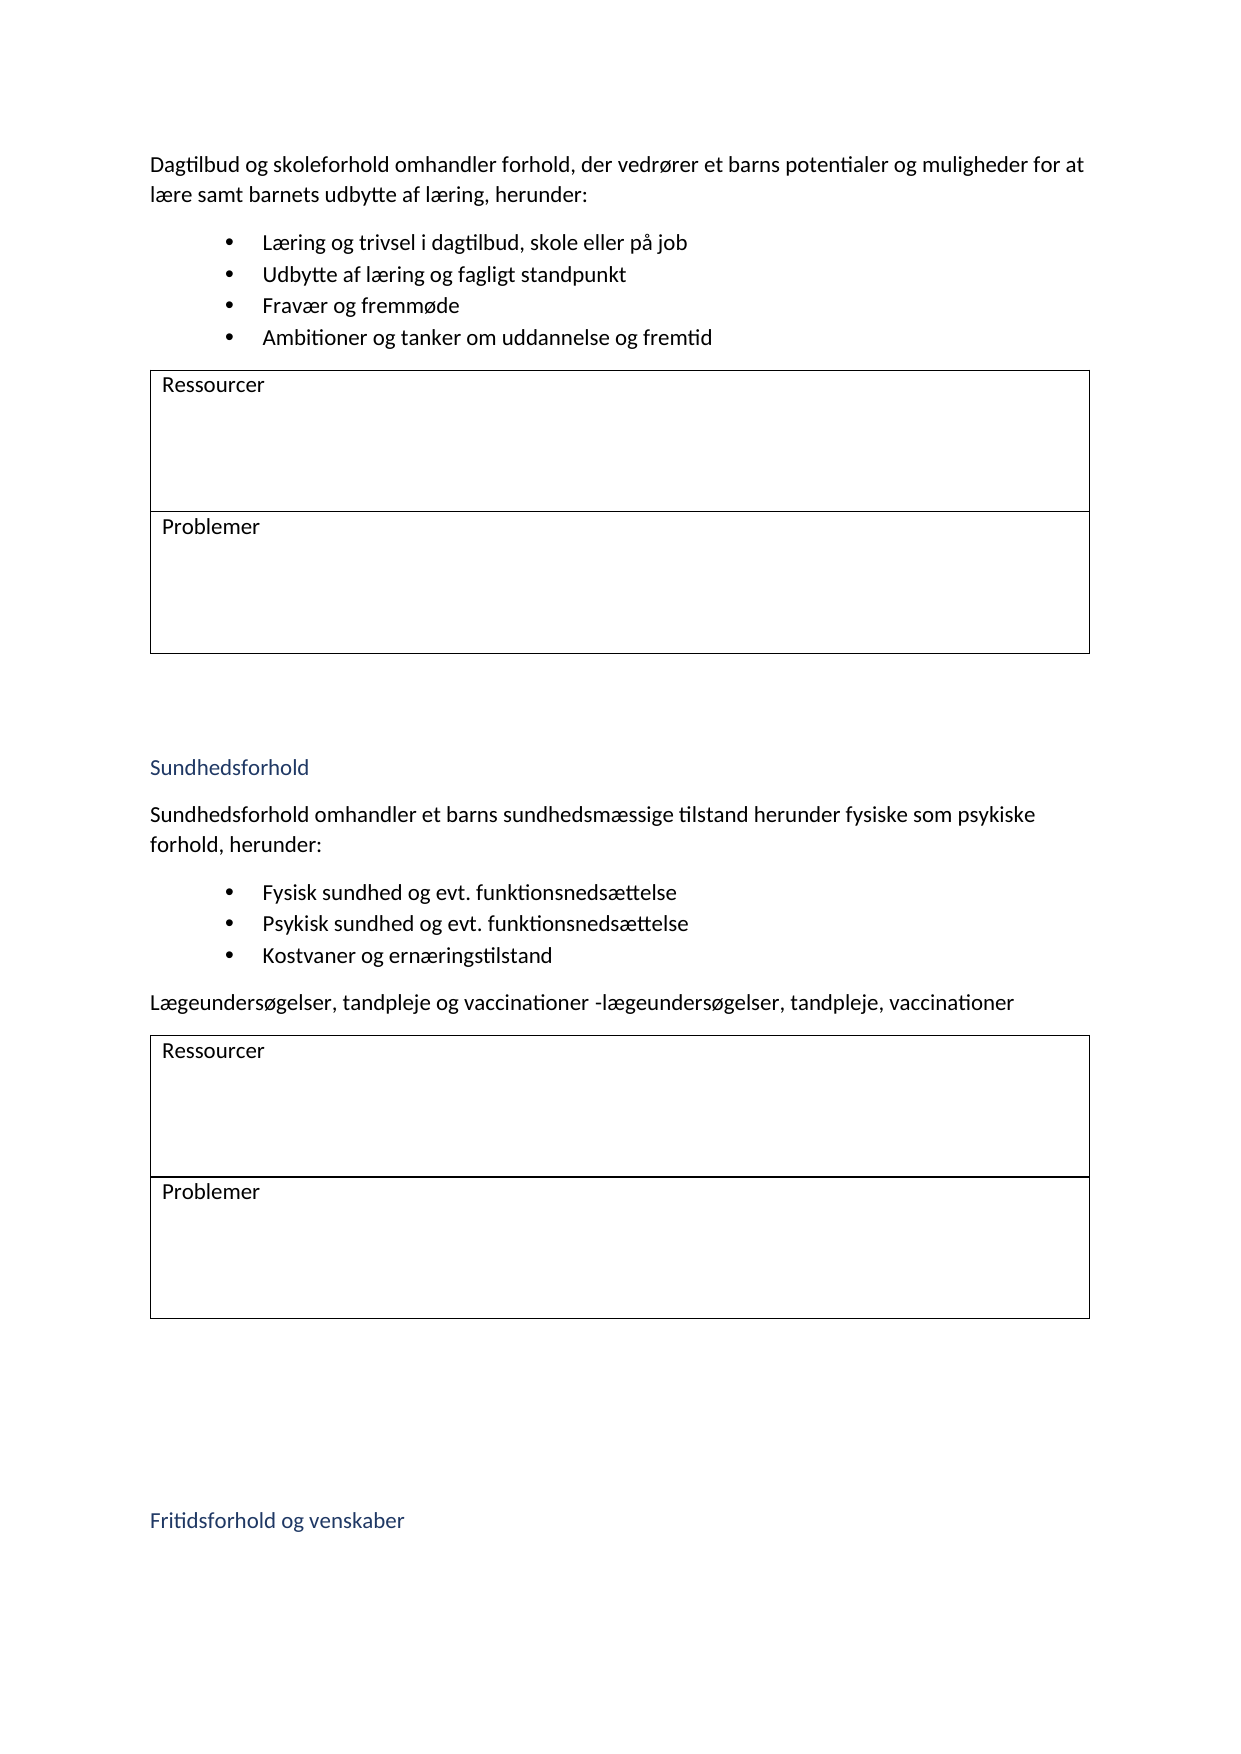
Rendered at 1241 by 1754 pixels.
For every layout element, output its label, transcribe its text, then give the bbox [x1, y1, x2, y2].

table_header Ressourcer [151, 371, 1089, 511]
table_cell Problemer [151, 1178, 1089, 1318]
list Kostvaner og ernæringstilstand [225, 940, 1090, 969]
table_header Ressourcer [151, 1036, 1089, 1176]
list Udbytte af læring og fagligt standpunkt [225, 258, 1090, 288]
text Dagtilbud og skoleforhold omhandler forhold, der vedrører et barns potentialer og muligheder for at lære samt barnets udbytte af læring, herunder: [150, 150, 1090, 208]
text Fritidsforhold og venskaber [150, 1506, 1090, 1534]
list Ambitioner og tanker om uddannelse og fremtid [225, 321, 1090, 351]
text Sundhedsforhold [150, 753, 1090, 781]
table_cell Problemer [151, 512, 1089, 653]
list Psykisk sundhed og evt. funktionsnedsættelse [225, 908, 1090, 937]
text Lægeundersøgelser, tandpleje og vaccinationer -lægeundersøgelser, tandpleje, vaccinationer [150, 988, 1090, 1016]
text Sundhedsforhold omhandler et barns sundhedsmæssige tilstand herunder fysiske som psykiske forhold, herunder: [150, 800, 1090, 858]
list Fravær og fremmøde [225, 290, 1090, 319]
list Fysisk sundhed og evt. funktionsnedsættelse [225, 877, 1090, 906]
list Læring og trivsel i dagtilbud, skole eller på job [225, 227, 1090, 256]
